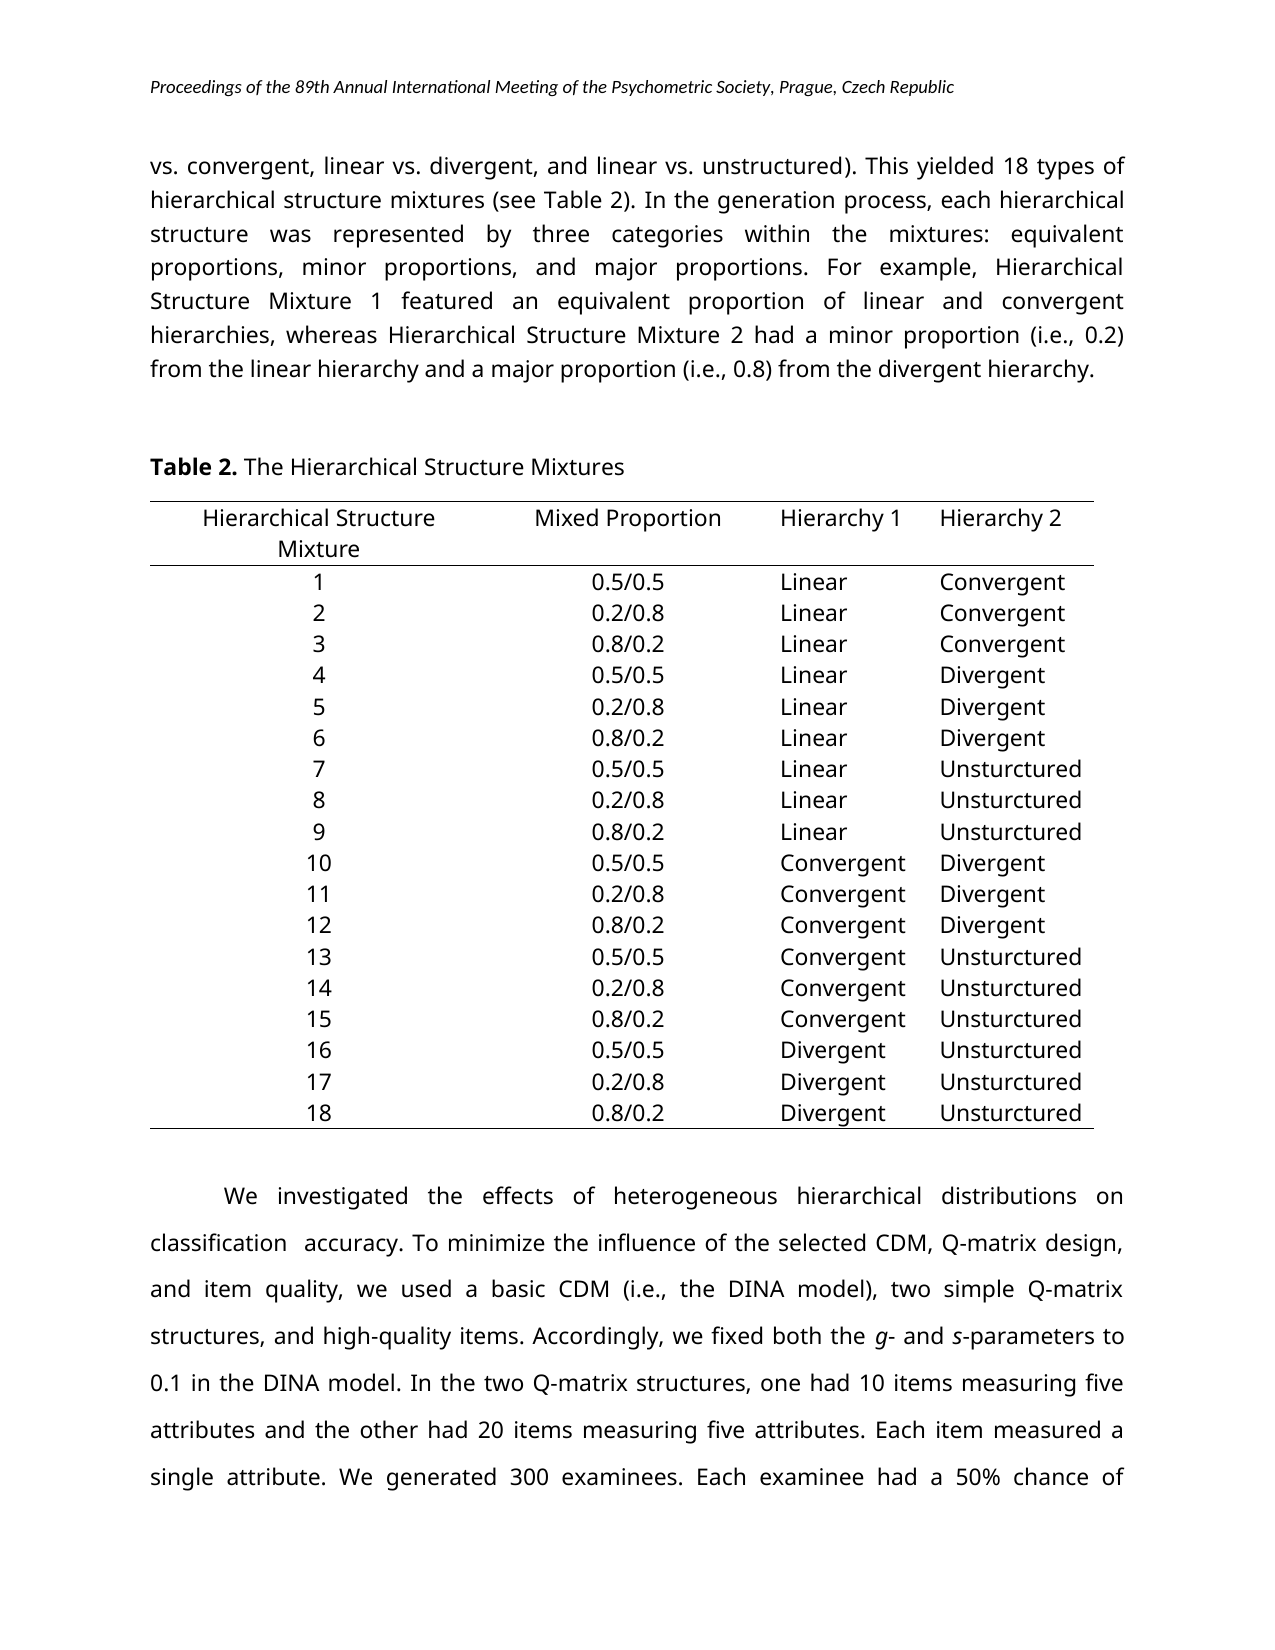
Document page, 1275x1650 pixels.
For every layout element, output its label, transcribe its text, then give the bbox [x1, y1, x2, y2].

table_cell Convergent [928, 566, 1094, 597]
text Table 2. The Hierarchical Structure Mixtures [150, 451, 1125, 482]
table_cell Unsturctured [928, 941, 1094, 972]
table_cell 1 [150, 566, 487, 597]
table_cell 6 [150, 722, 487, 753]
table_cell 0.2/0.8 [488, 691, 769, 722]
table_cell Divergent [928, 659, 1094, 691]
table_cell 0.8/0.2 [488, 722, 769, 753]
table_cell Linear [769, 784, 928, 816]
table_cell Convergent [769, 909, 928, 941]
table_cell 0.2/0.8 [488, 972, 769, 1003]
table_cell 0.8/0.2 [488, 816, 769, 847]
table_cell 0.2/0.8 [488, 878, 769, 909]
table_cell 0.5/0.5 [488, 847, 769, 878]
table_cell Linear [769, 566, 928, 597]
table_header Hierarchy 1 [769, 502, 928, 564]
table_cell 15 [150, 1003, 487, 1034]
table_cell 17 [150, 1066, 487, 1097]
table_cell Unsturctured [928, 784, 1094, 816]
table_cell Divergent [769, 1066, 928, 1097]
table_cell 0.8/0.2 [488, 1003, 769, 1034]
table_header Hierarchical Structure Mixture [150, 502, 487, 564]
table_cell 14 [150, 972, 487, 1003]
table_cell Divergent [769, 1034, 928, 1066]
table_cell 9 [150, 816, 487, 847]
table_cell Unsturctured [928, 1034, 1094, 1066]
table_cell 11 [150, 878, 487, 909]
table_cell Convergent [769, 972, 928, 1003]
table_cell 2 [150, 597, 487, 628]
table_cell Divergent [769, 1097, 928, 1128]
table_cell Unsturctured [928, 1066, 1094, 1097]
table_cell Linear [769, 628, 928, 659]
table_cell 5 [150, 691, 487, 722]
table_cell 0.5/0.5 [488, 1034, 769, 1066]
table_cell Divergent [928, 878, 1094, 909]
table_cell Unsturctured [928, 753, 1094, 784]
table_cell 3 [150, 628, 487, 659]
table_cell 18 [150, 1097, 487, 1128]
table_cell Convergent [928, 597, 1094, 628]
table_cell Divergent [928, 909, 1094, 941]
table_cell Unsturctured [928, 816, 1094, 847]
table_header Hierarchy 2 [928, 502, 1094, 564]
table_cell 12 [150, 909, 487, 941]
table_cell Unsturctured [928, 1003, 1094, 1034]
table_cell Convergent [769, 941, 928, 972]
table_cell 0.8/0.2 [488, 909, 769, 941]
table_cell 8 [150, 784, 487, 816]
table_cell 4 [150, 659, 487, 691]
table_cell Convergent [769, 878, 928, 909]
table_cell 0.8/0.2 [488, 628, 769, 659]
table_cell Divergent [928, 722, 1094, 753]
table_cell 0.2/0.8 [488, 784, 769, 816]
table_cell 0.8/0.2 [488, 1097, 769, 1128]
table_cell Unsturctured [928, 972, 1094, 1003]
table_cell 13 [150, 941, 487, 972]
table_cell 0.5/0.5 [488, 941, 769, 972]
table_cell 16 [150, 1034, 487, 1066]
table_cell Unsturctured [928, 1097, 1094, 1128]
table_cell 0.5/0.5 [488, 659, 769, 691]
table_cell 7 [150, 753, 487, 784]
table_cell 0.2/0.8 [488, 597, 769, 628]
table_cell Convergent [769, 847, 928, 878]
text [150, 1179, 1125, 1492]
table_cell 0.5/0.5 [488, 566, 769, 597]
table_cell Convergent [928, 628, 1094, 659]
table_cell 10 [150, 847, 487, 878]
table_cell Divergent [928, 691, 1094, 722]
table_cell Convergent [769, 1003, 928, 1034]
table_cell Linear [769, 816, 928, 847]
table_header Mixed Proportion [488, 502, 769, 564]
table_cell Divergent [928, 847, 1094, 878]
table_cell Linear [769, 722, 928, 753]
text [150, 150, 1125, 384]
table_cell Linear [769, 691, 928, 722]
table_cell Linear [769, 659, 928, 691]
table_cell 0.5/0.5 [488, 753, 769, 784]
table_cell 0.2/0.8 [488, 1066, 769, 1097]
table_cell Linear [769, 597, 928, 628]
table_cell Linear [769, 753, 928, 784]
